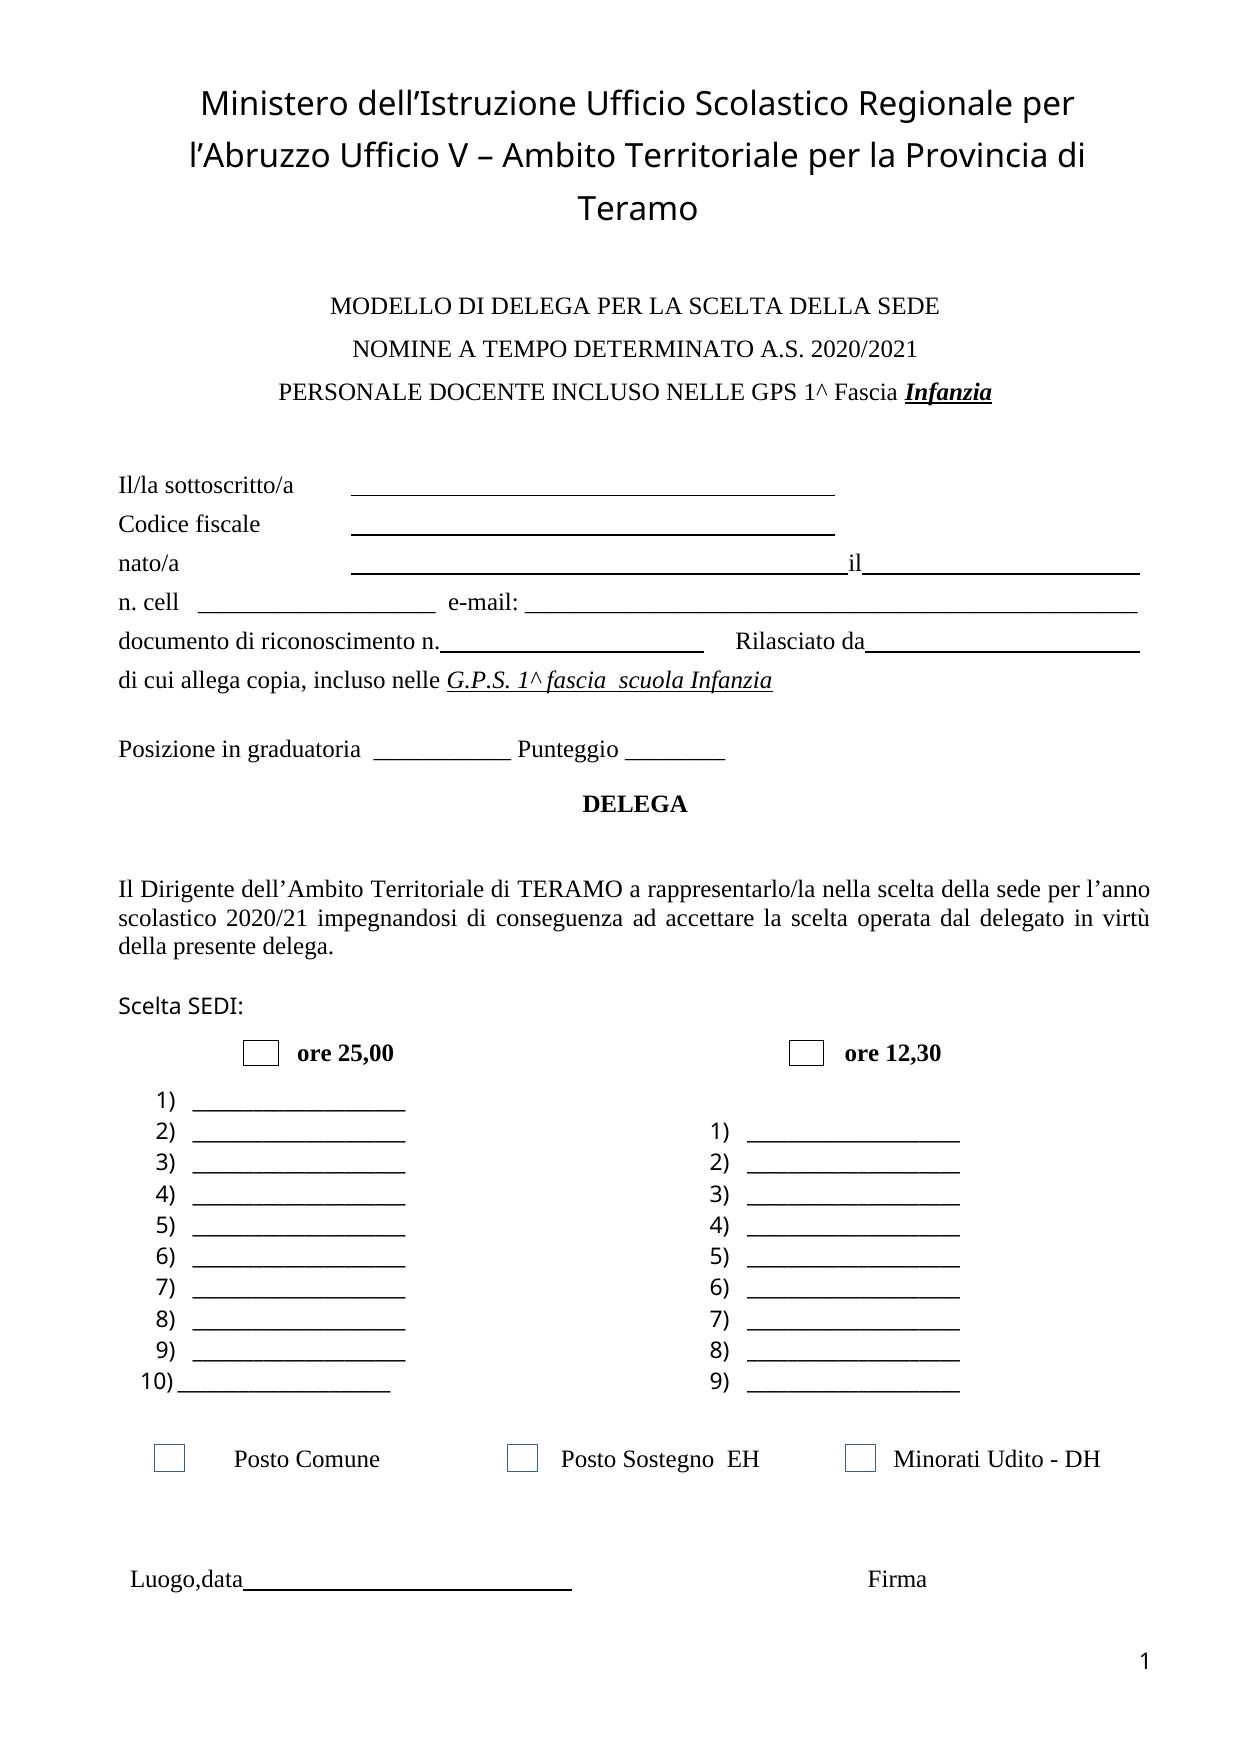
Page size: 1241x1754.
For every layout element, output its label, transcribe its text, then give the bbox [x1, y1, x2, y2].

text Scelta SEDI: [118, 990, 1152, 1021]
list _____________________ [155, 1115, 598, 1146]
list _____________________ [155, 1334, 598, 1365]
text Luogo,data Firma [130, 1564, 1152, 1593]
list _____________________ [155, 1084, 1152, 1115]
text Codice fiscale [118, 509, 1152, 538]
list _____________________ [140, 1365, 598, 1396]
text DELEGA [118, 789, 1152, 818]
list _____________________ [709, 1177, 1152, 1209]
list _____________________ [155, 1271, 598, 1302]
text ore 25,00 ore 12,30 [118, 1038, 1152, 1067]
list _____________________ [709, 1365, 1152, 1396]
list _____________________ [155, 1146, 598, 1177]
list _____________________ [155, 1240, 598, 1271]
text Posto Comune Posto Sostegno EH Minorati Udito - DH [118, 1444, 1152, 1473]
text Il/la sottoscritto/a [118, 470, 1152, 499]
list _____________________ [709, 1302, 1152, 1334]
list _____________________ [155, 1177, 598, 1209]
list _____________________ [709, 1209, 1152, 1240]
text PERSONALE DOCENTE INCLUSO NELLE GPS 1^ Fascia Infanzia [118, 377, 1152, 406]
text nato/a il [118, 548, 1152, 577]
text MODELLO DI DELEGA PER LA SCELTA DELLA SEDE [118, 291, 1152, 319]
list _____________________ [155, 1302, 598, 1334]
text NOMINE A TEMPO DETERMINATO A.S. 2020/2021 [118, 334, 1152, 363]
list _____________________ [709, 1146, 1152, 1177]
list _____________________ [709, 1334, 1152, 1365]
text n. cell ___________________ e-mail: _________________________________________________ [118, 587, 1152, 616]
list _____________________ [709, 1271, 1152, 1302]
list _____________________ [709, 1240, 1152, 1271]
list _____________________ [709, 1115, 1152, 1146]
list _____________________ [155, 1209, 598, 1240]
text di cui allega copia, incluso nelle G.P.S. 1^ fascia scuola Infanzia [118, 666, 1152, 694]
text documento di riconoscimento n. Rilasciato da [118, 626, 1152, 655]
text Posizione in graduatoria ___________ Punteggio ________ [118, 734, 1152, 763]
text Il Dirigente dell’Ambito Territoriale di TERAMO a rappresentarlo/la nella scelta della sede per l’anno scolastico 2020/21 impegnandosi di conseguenza ad accettare la scelta operata dal delegato in virtù della presente delega. [118, 874, 1152, 960]
